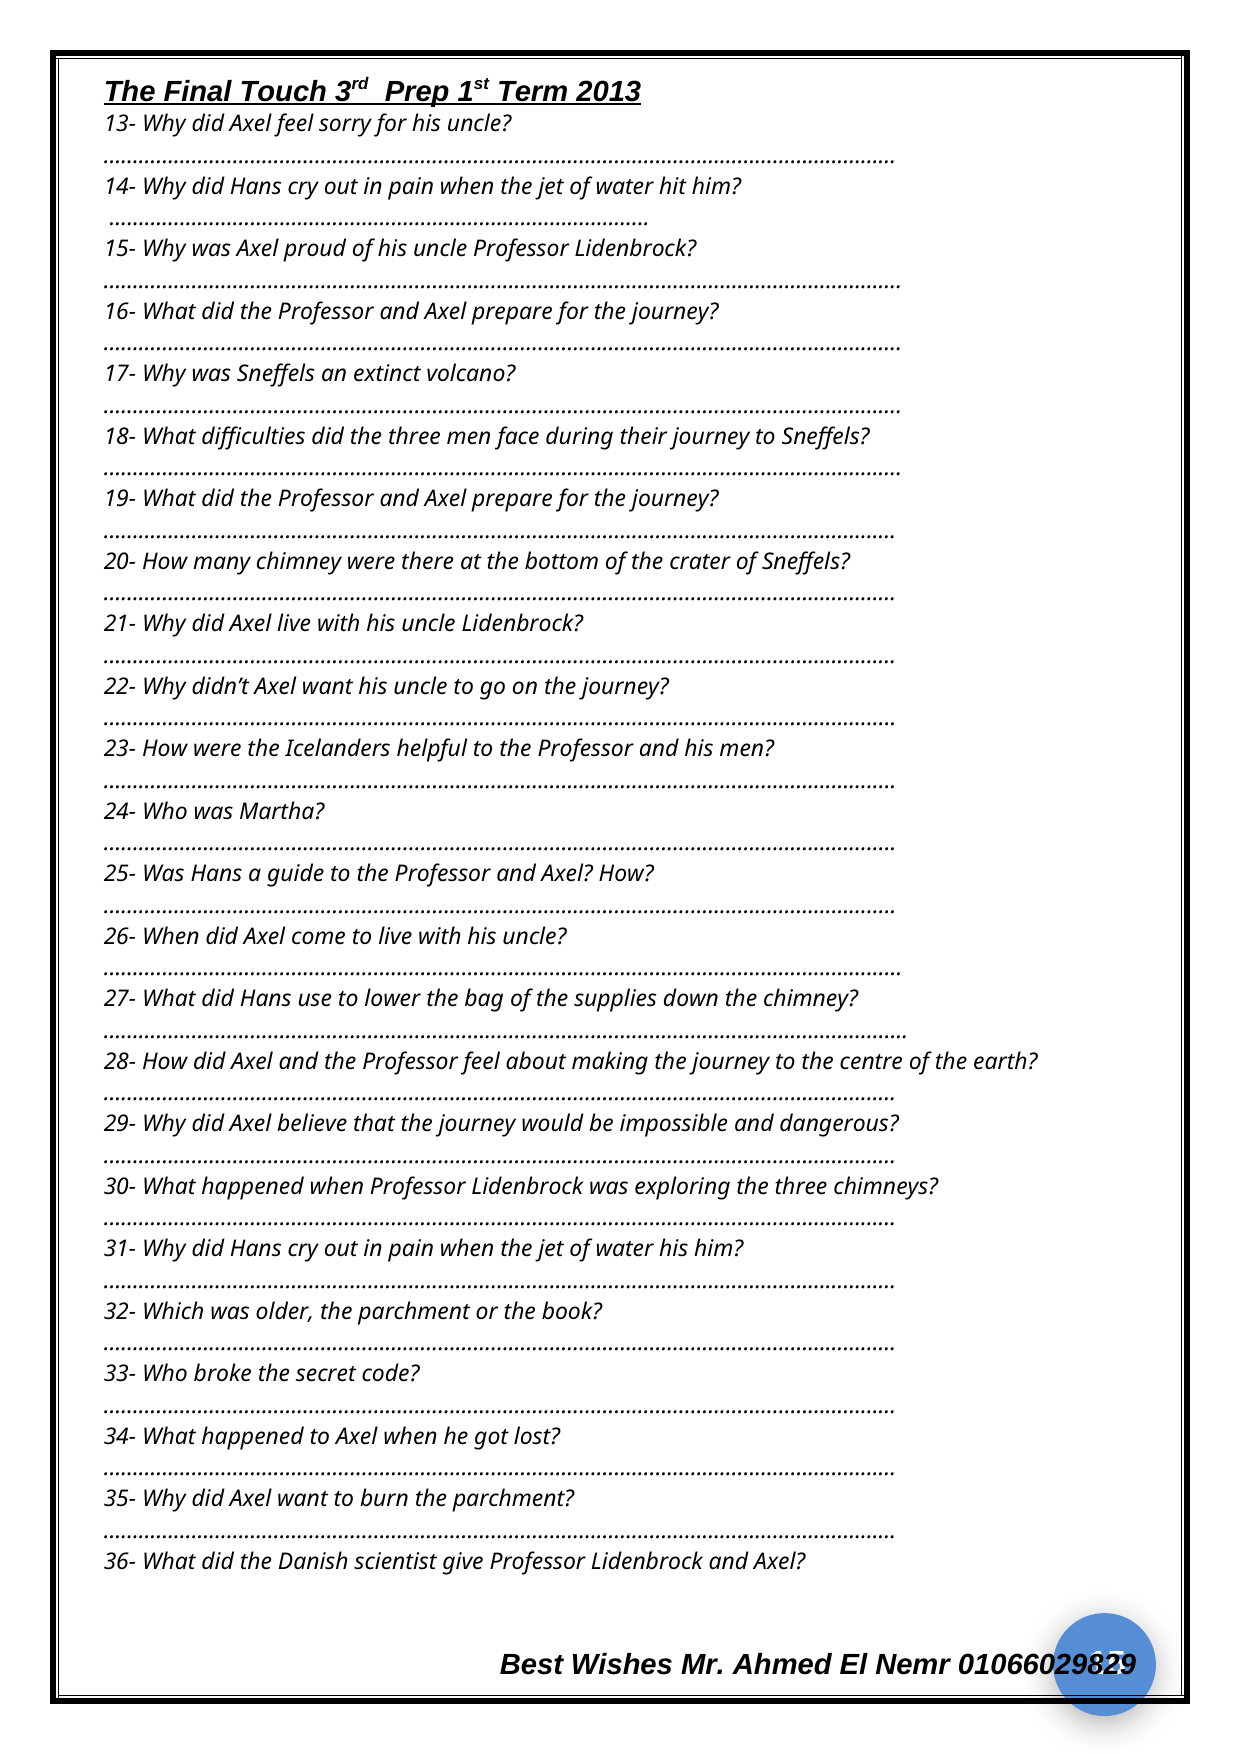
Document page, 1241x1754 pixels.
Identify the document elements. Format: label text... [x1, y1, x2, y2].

text 23- How were the Icelanders helpful to the Professor and his men? [103, 732, 1137, 763]
text ……………………………………………………………………………………………………………………… [103, 1263, 1137, 1295]
text ……………………………………………………………………………….. [103, 201, 1137, 232]
text 22- Why didn’t Axel want his uncle to go on the journey? [103, 670, 1137, 701]
text 24- Who was Martha? [103, 795, 1137, 826]
text ……………………………………………………………………………………………………………………… [103, 1138, 1137, 1170]
text ……………………………………………………………………………………………………………………… [103, 1451, 1137, 1482]
text ……………………………………………………………………………………………………………………… [103, 1388, 1137, 1420]
text 28- How did Axel and the Professor feel about making the journey to the centre of the earth? [103, 1045, 1137, 1076]
text …………………………..…………………………..…………………………..…………………………………. [103, 451, 1137, 482]
text ……………………….……………………….……………………….……………………….……………………. [103, 1013, 1137, 1045]
text ……………………………………………………………………………………………………………………… [103, 638, 1137, 670]
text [103, 138, 1137, 170]
text ……………………….……………………….……………………….……………………….………………….. [103, 701, 1137, 732]
text ……………………………………………………………………………………………………………………… [103, 1201, 1137, 1232]
text 33- Who broke the secret code? [103, 1357, 1137, 1388]
text 20- How many chimney were there at the bottom of the crater of Sneffels? [103, 545, 1137, 576]
text …………………………..…………………………..…………………………..…………………………………. [103, 388, 1137, 420]
text 32- Which was older, the parchment or the book? [103, 1295, 1137, 1326]
text 36- What did the Danish scientist give Professor Lidenbrock and Axel? [103, 1545, 1137, 1576]
text ……………………….……………………….……………………….……………………….…………………… [103, 951, 1137, 982]
text 31- Why did Hans cry out in pain when the jet of water his him? [103, 1232, 1137, 1263]
text 34- What happened to Axel when he got lost? [103, 1420, 1137, 1451]
text ……………………………………………………………………………………………………………………… [103, 513, 1137, 545]
text 14- Why did Hans cry out in pain when the jet of water hit him? [103, 170, 1137, 201]
text ……………………….……………………….……………………….……………………….………………….. [103, 826, 1137, 857]
text 25- Was Hans a guide to the Professor and Axel? How? [103, 857, 1137, 888]
text 15- Why was Axel proud of his uncle Professor Lidenbrock? [103, 232, 1137, 263]
text 30- What happened when Professor Lidenbrock was exploring the three chimneys? [103, 1170, 1137, 1201]
text 21- Why did Axel live with his uncle Lidenbrock? [103, 607, 1137, 638]
text 16- What did the Professor and Axel prepare for the journey? [103, 295, 1137, 326]
text 17- Why was Sneffels an extinct volcano? [103, 357, 1137, 388]
text 18- What difficulties did the three men face during their journey to Sneffels? [103, 420, 1137, 451]
text ……………………….……………………….……………………….……………………….………………….. [103, 888, 1137, 920]
text 13- Why did Axel feel sorry for his uncle? [103, 107, 1137, 138]
text …………………………..…………………………..…………………………..…………………………………. [103, 326, 1137, 357]
text 19- What did the Professor and Axel prepare for the journey? [103, 482, 1137, 513]
text 35- Why did Axel want to burn the parchment? [103, 1482, 1137, 1513]
text …………………………..…………………………..…………………………..…………………………………. [103, 263, 1137, 295]
text ……………………………………………………………………………………………………………………… [103, 1076, 1137, 1107]
text ……………………………………………………………………………………………………………………… [103, 1326, 1137, 1357]
text 26- When did Axel come to live with his uncle? [103, 920, 1137, 951]
text 27- What did Hans use to lower the bag of the supplies down the chimney? [103, 982, 1137, 1013]
text ……………………………………………………………………………………………………………………… [103, 576, 1137, 607]
text 29- Why did Axel believe that the journey would be impossible and dangerous? [103, 1107, 1137, 1138]
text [103, 1513, 1137, 1545]
text ……………………….……………………….……………………….……………………….………………….. [103, 763, 1137, 795]
